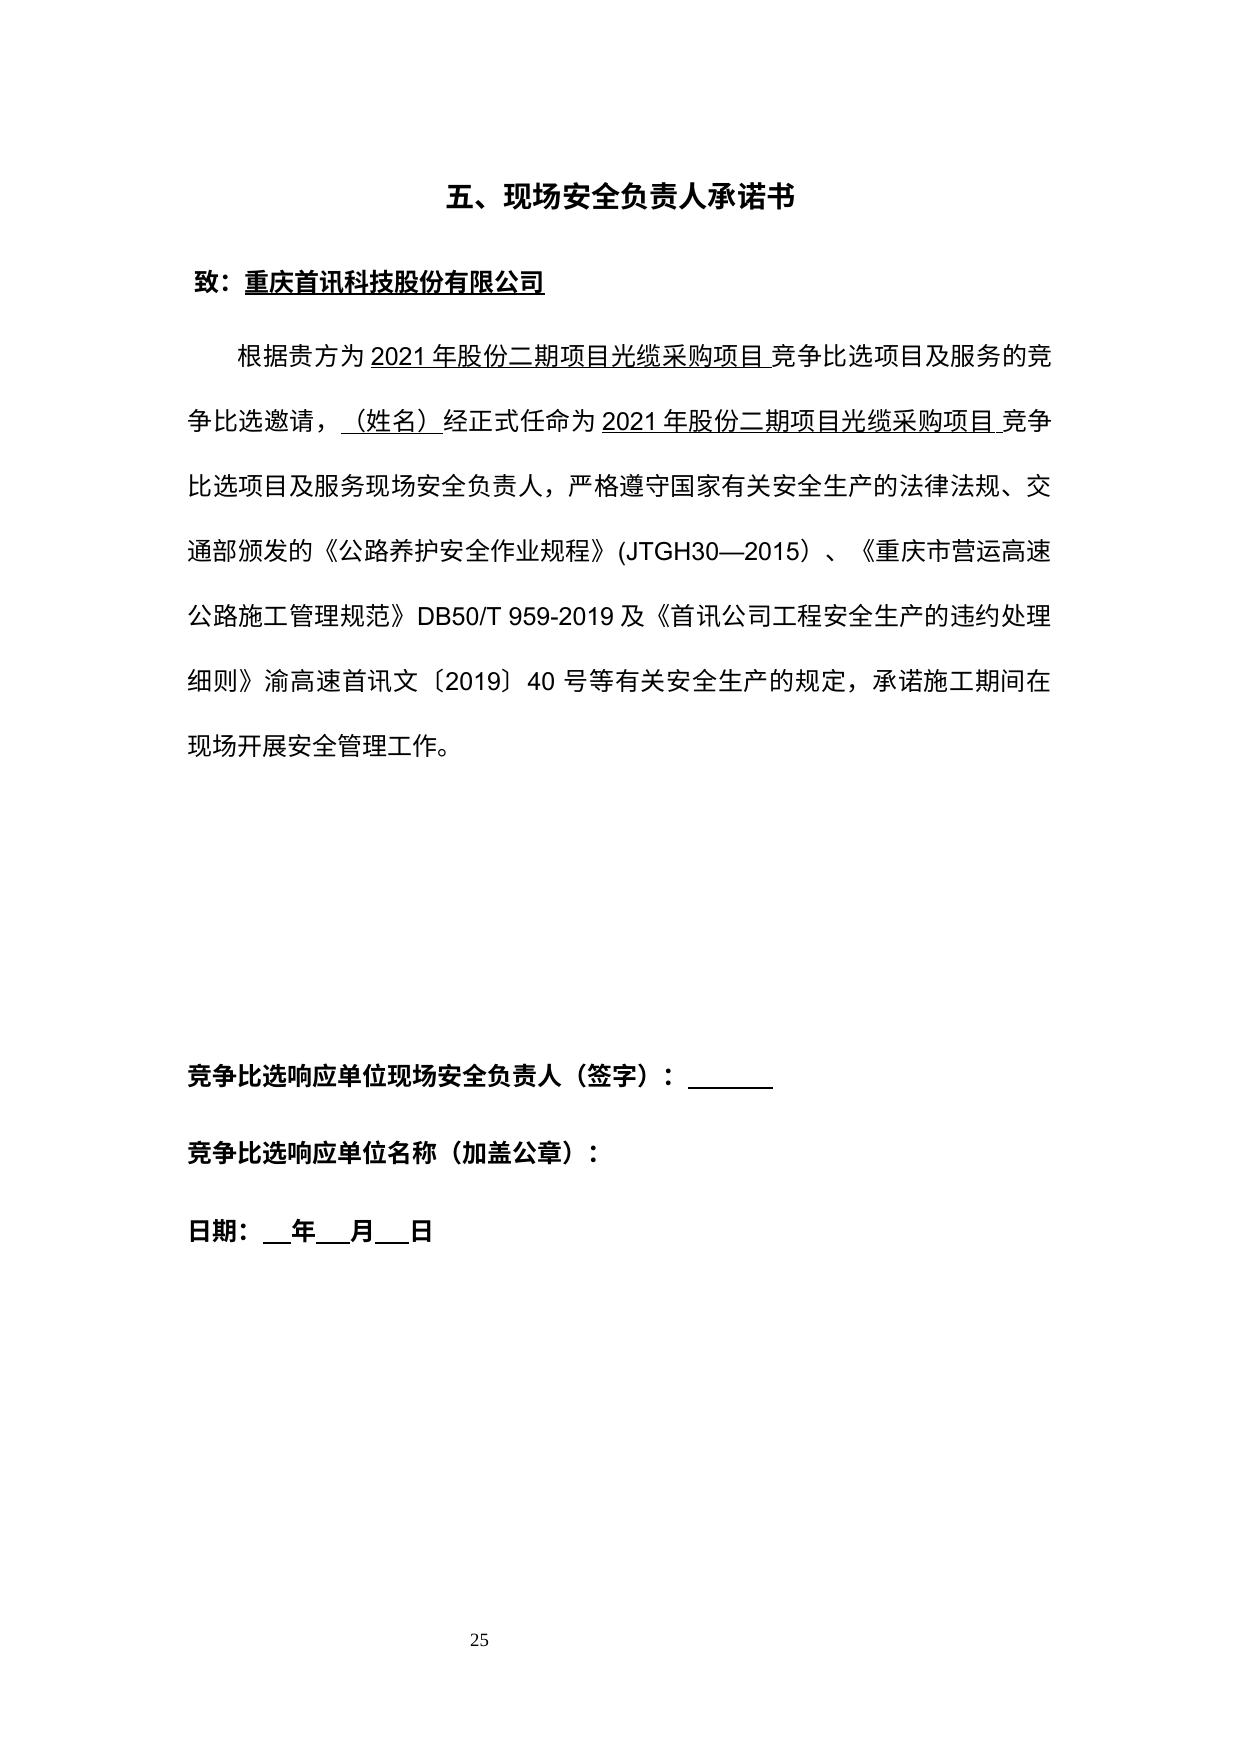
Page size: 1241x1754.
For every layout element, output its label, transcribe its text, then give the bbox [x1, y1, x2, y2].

text 竞争比选响应单位现场安全负责人（签字）： [187, 1042, 1053, 1107]
text 根据贵方为2021年股份二期项目光缆采购项目 竞争比选项目及服务的竞争比选邀请，（姓名）经正式任命为2021年股份二期项目光缆采购项目 竞争比选项目及服务现场安全负责人，严格遵守国家有关安全生产的法律法规、交通部颁发的《公路养护安全作业规程》(JTGH30—2015）、《重庆市营运高速公路施工管理规范》DB50/T 959-2019及《首讯公司工程安全生产的违约处理细则》渝高速首讯文〔2019〕40 号等有关安全生产的规定，承诺施工期间在现场开展安全管理工作。 [187, 322, 1053, 777]
text 竞争比选响应单位名称（加盖公章）： [187, 1119, 1053, 1184]
text 致：重庆首讯科技股份有限公司 [187, 248, 1053, 313]
subtitle 现场安全负责人承诺书 [187, 162, 1053, 227]
text 日期： 年 月 日 [187, 1197, 1053, 1262]
